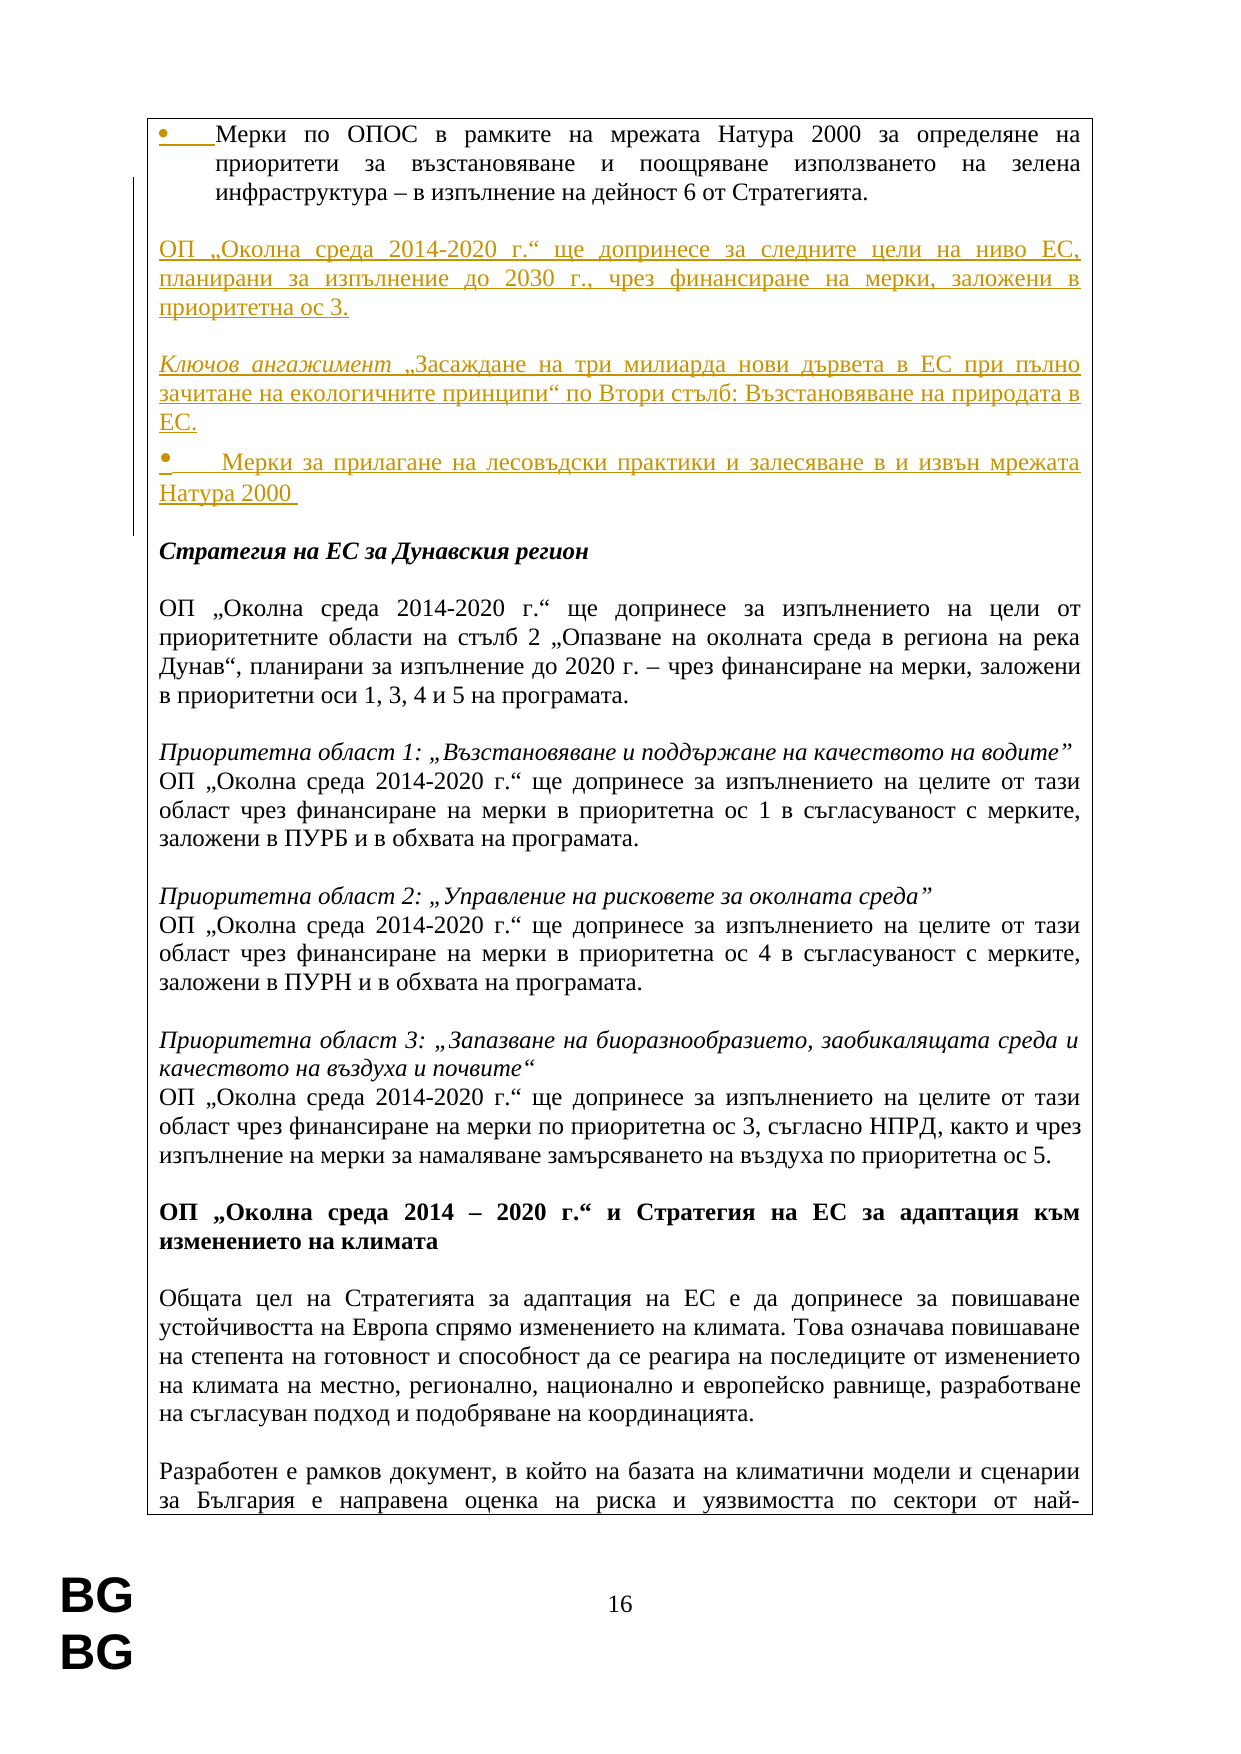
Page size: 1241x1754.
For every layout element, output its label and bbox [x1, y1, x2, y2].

table_header [148, 119, 1092, 1513]
